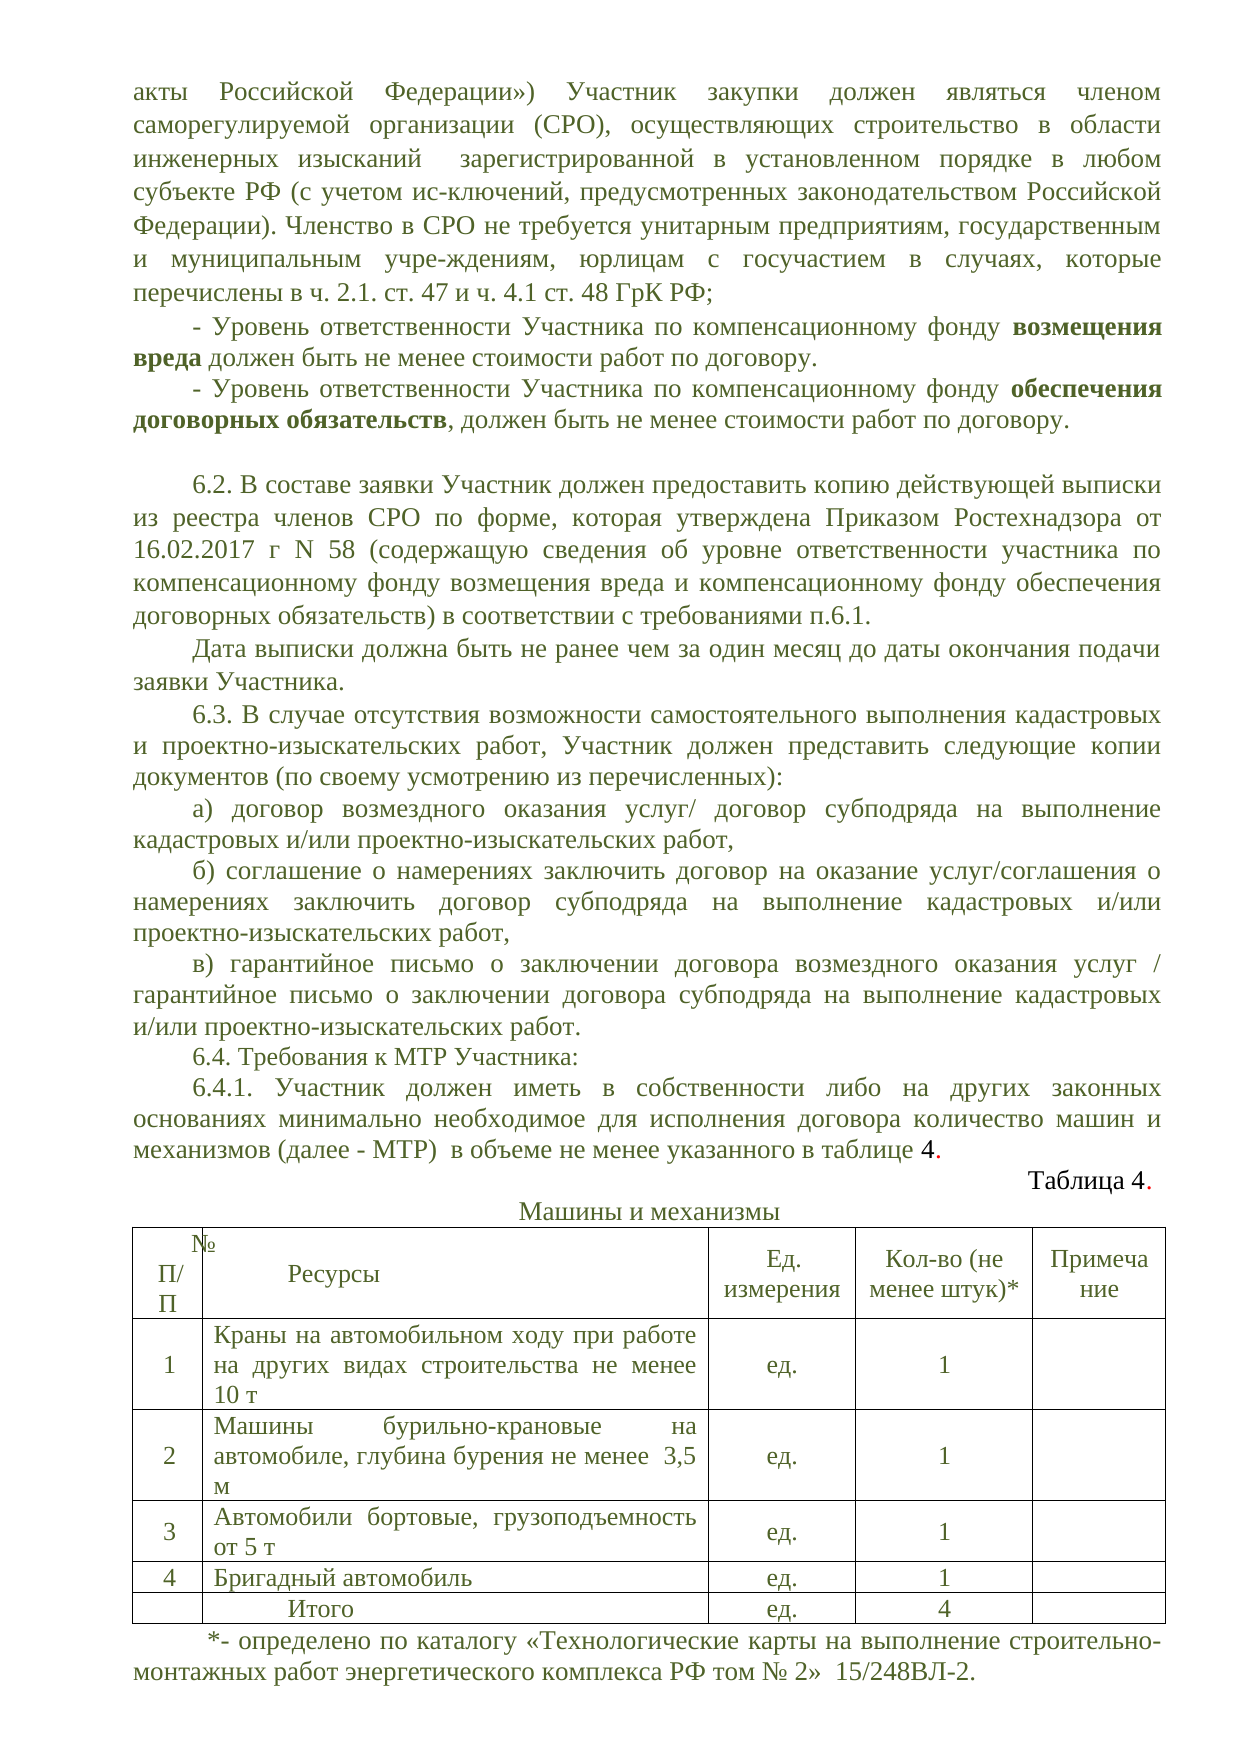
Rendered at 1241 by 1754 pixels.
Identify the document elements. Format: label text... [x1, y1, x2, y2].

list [133, 75, 1162, 307]
table_header Кол-во (не менее штук)* [856, 1228, 1032, 1318]
text - Уровень ответственности Участника по компенсационному фонду возмещения вреда должен быть не менее стоимости работ по договору. [133, 310, 1162, 372]
text - Уровень ответственности Участника по компенсационному фонду обеспечения договорных обязательств, должен быть не менее стоимости работ по договору. [133, 372, 1162, 434]
text Таблица 4. [133, 1164, 1162, 1195]
text а) договор возмездного оказания услуг/ договор субподряда на выполнение кадастровых и/или проектно-изыскательских работ, [133, 792, 1162, 854]
table_header Ресурсы [203, 1228, 708, 1318]
text Машины и механизмы [133, 1195, 1162, 1227]
text 6.2. В составе заявки Участник должен предоставить копию действующей выписки из реестра членов СРО по форме, которая утверждена Приказом Ростехнадзора от 16.02.2017 г N 58 (содержащую сведения об уровне ответственности участника по компенсационному фонду возмещения вреда и компенсационному фонду обеспечения договорных обязательств) в соответствии с требованиями п.6.1. [133, 468, 1162, 631]
table_cell 1 [133, 1319, 202, 1409]
table_cell Краны на автомобильном ходу при работе на других видах строительства не менее 10 т [203, 1319, 708, 1409]
table_cell ед. [709, 1562, 855, 1592]
table_cell Бригадный автомобиль [203, 1562, 708, 1592]
table_cell Машины бурильно-крановые на автомобиле, глубина бурения не менее 3,5 м [203, 1410, 708, 1500]
table_cell 2 [133, 1410, 202, 1500]
table_cell [1033, 1562, 1165, 1592]
table_cell [133, 1593, 202, 1623]
table_cell ед. [709, 1319, 855, 1409]
text *- определено по каталогу «Технологические карты на выполнение строительно-монтажных работ энергетического комплекса РФ том № 2» 15/248ВЛ-2. [133, 1624, 1162, 1686]
table_cell [1033, 1501, 1165, 1561]
table_cell 1 [856, 1562, 1032, 1592]
table_cell ед. [709, 1410, 855, 1500]
table_cell 4 [856, 1593, 1032, 1623]
table_header Примечание [1033, 1228, 1165, 1318]
table_cell ед. [709, 1501, 855, 1561]
table_cell Итого [203, 1593, 708, 1623]
table_cell Автомобили бортовые, грузоподъемность от 5 т [203, 1501, 708, 1561]
text 6.4. Требования к МТР Участника: [133, 1041, 1162, 1071]
text 6.4.1. Участник должен иметь в собственности либо на других законных основаниях минимально необходимое для исполнения договора количество машин и механизмов (далее - МТР) в объеме не менее указанного в таблице 4. [133, 1071, 1162, 1164]
table_cell 4 [133, 1562, 202, 1592]
table_cell [1033, 1593, 1165, 1623]
text 6.3. В случае отсутствия возможности самостоятельного выполнения кадастровых и проектно-изыскательских работ, Участник должен представить следующие копии документов (по своему усмотрению из перечисленных): [133, 698, 1162, 792]
table_header № П/П [133, 1228, 202, 1318]
table_cell [1033, 1410, 1165, 1500]
text в) гарантийное письмо о заключении договора возмездного оказания услуг / гарантийное письмо о заключении договора субподряда на выполнение кадастровых и/или проектно-изыскательских работ. [133, 947, 1162, 1041]
text Дата выписки должна быть не ранее чем за один месяц до даты окончания подачи заявки Участника. [133, 632, 1162, 696]
table_cell ед. [709, 1593, 855, 1623]
table_cell [1033, 1319, 1165, 1409]
table_cell 3 [133, 1501, 202, 1561]
text б) соглашение о намерениях заключить договор на оказание услуг/соглашения о намерениях заключить договор субподряда на выполнение кадастровых и/или проектно-изыскательских работ, [133, 854, 1162, 947]
table_cell 1 [856, 1410, 1032, 1500]
table_header Ед. измерения [709, 1228, 855, 1318]
table_cell 1 [856, 1501, 1032, 1561]
table_cell 1 [856, 1319, 1032, 1409]
